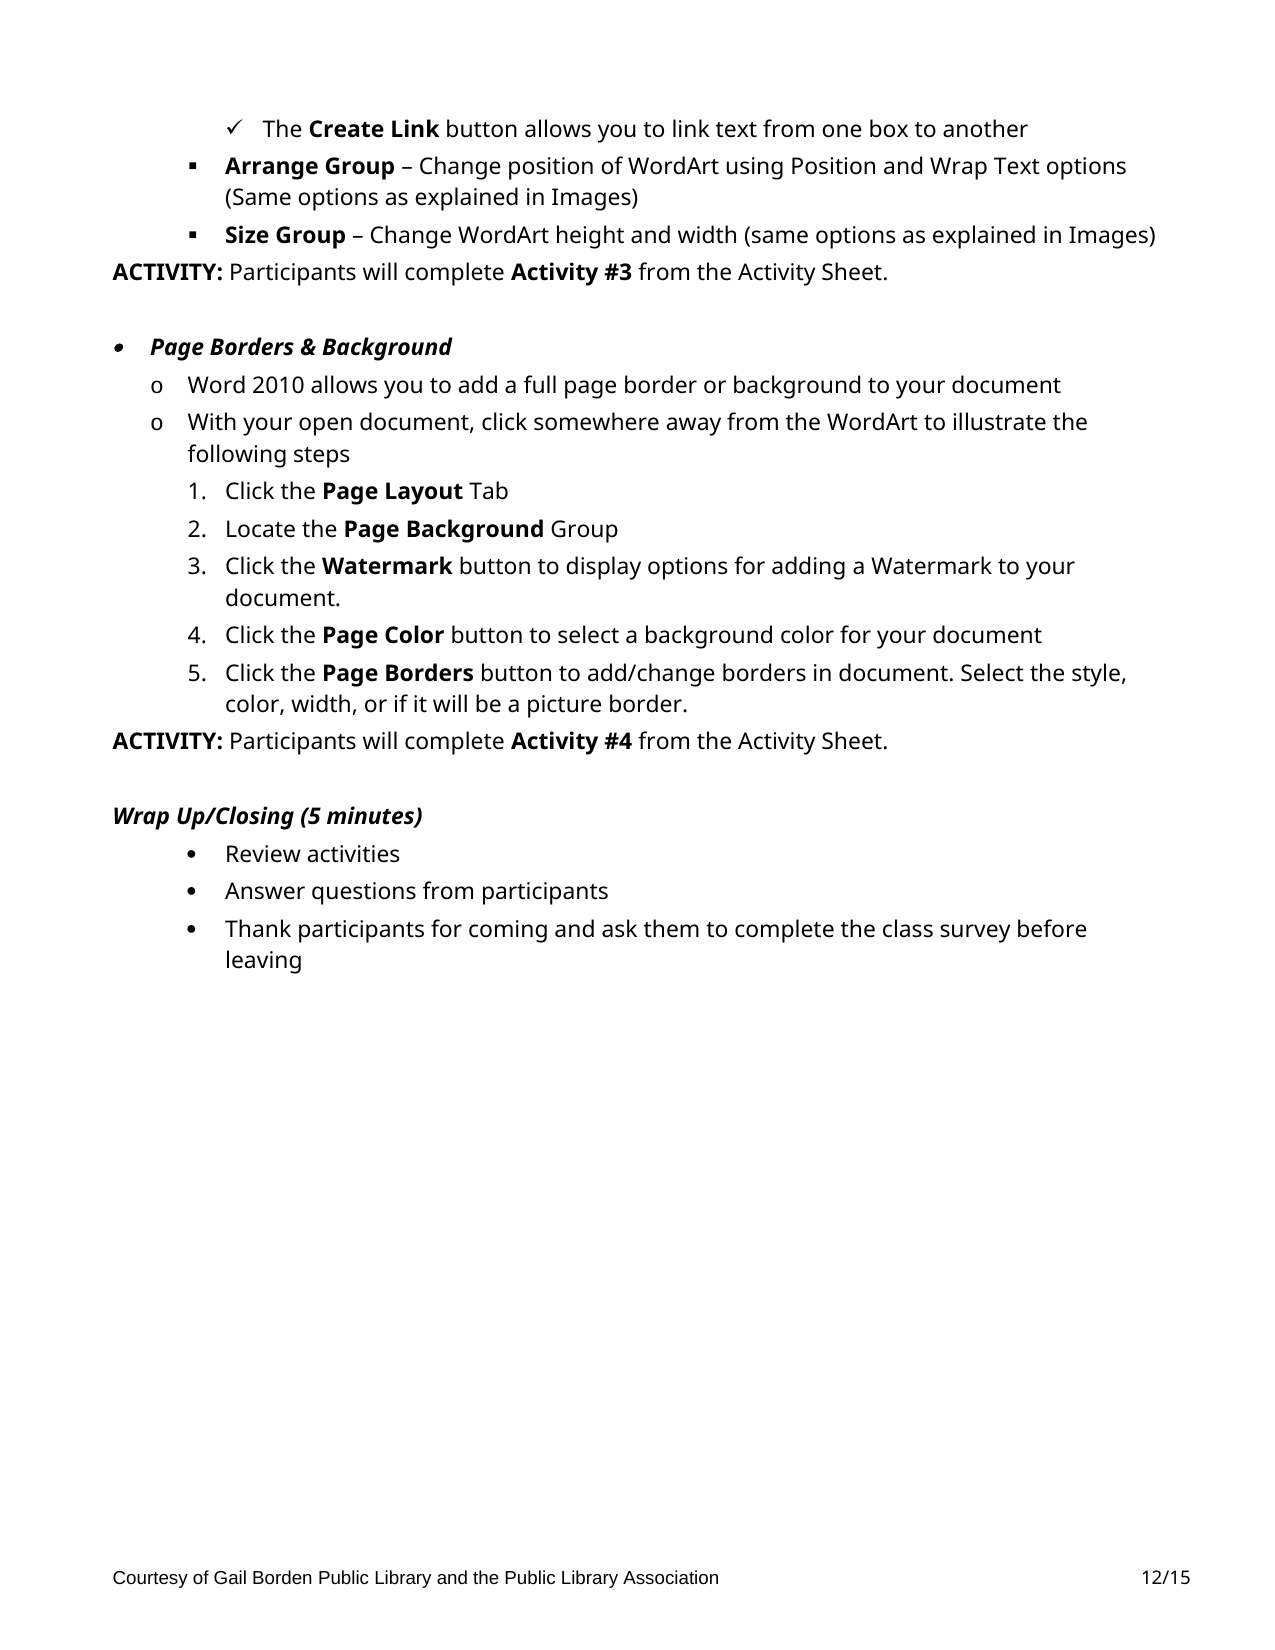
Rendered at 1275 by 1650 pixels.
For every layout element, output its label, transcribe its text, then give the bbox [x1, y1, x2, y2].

text Wrap Up/Closing (5 minutes) [112, 800, 1162, 831]
list Click the Watermark button to display options for adding a Watermark to your document. [187, 550, 1162, 613]
text ACTIVITY: Participants will complete Activity #4 from the Activity Sheet. [112, 725, 1162, 756]
list The Create Link button allows you to link text from one box to another [225, 112, 1162, 144]
list Locate the Page Background Group [187, 513, 1162, 544]
list Review activities [187, 838, 1162, 869]
list Word 2010 allows you to add a full page border or background to your document [150, 369, 1162, 400]
list Click the Page Color button to select a background color for your document [187, 619, 1162, 650]
list Thank participants for coming and ask them to complete the class survey before leaving [187, 913, 1162, 975]
list Click the Page Borders button to add/change borders in document. Select the style, color, width, or if it will be a picture border. [187, 656, 1162, 719]
list Size Group – Change WordArt height and width (same options as explained in Images) [187, 219, 1162, 250]
text ACTIVITY: Participants will complete Activity #3 from the Activity Sheet. [112, 256, 1162, 287]
list Click the Page Layout Tab [187, 475, 1162, 506]
list With your open document, click somewhere away from the WordArt to illustrate the following steps [150, 406, 1162, 469]
list Page Borders & Background [112, 331, 1162, 362]
list Arrange Group – Change position of WordArt using Position and Wrap Text options (Same options as explained in Images) [187, 150, 1162, 212]
list Answer questions from participants [187, 875, 1162, 906]
